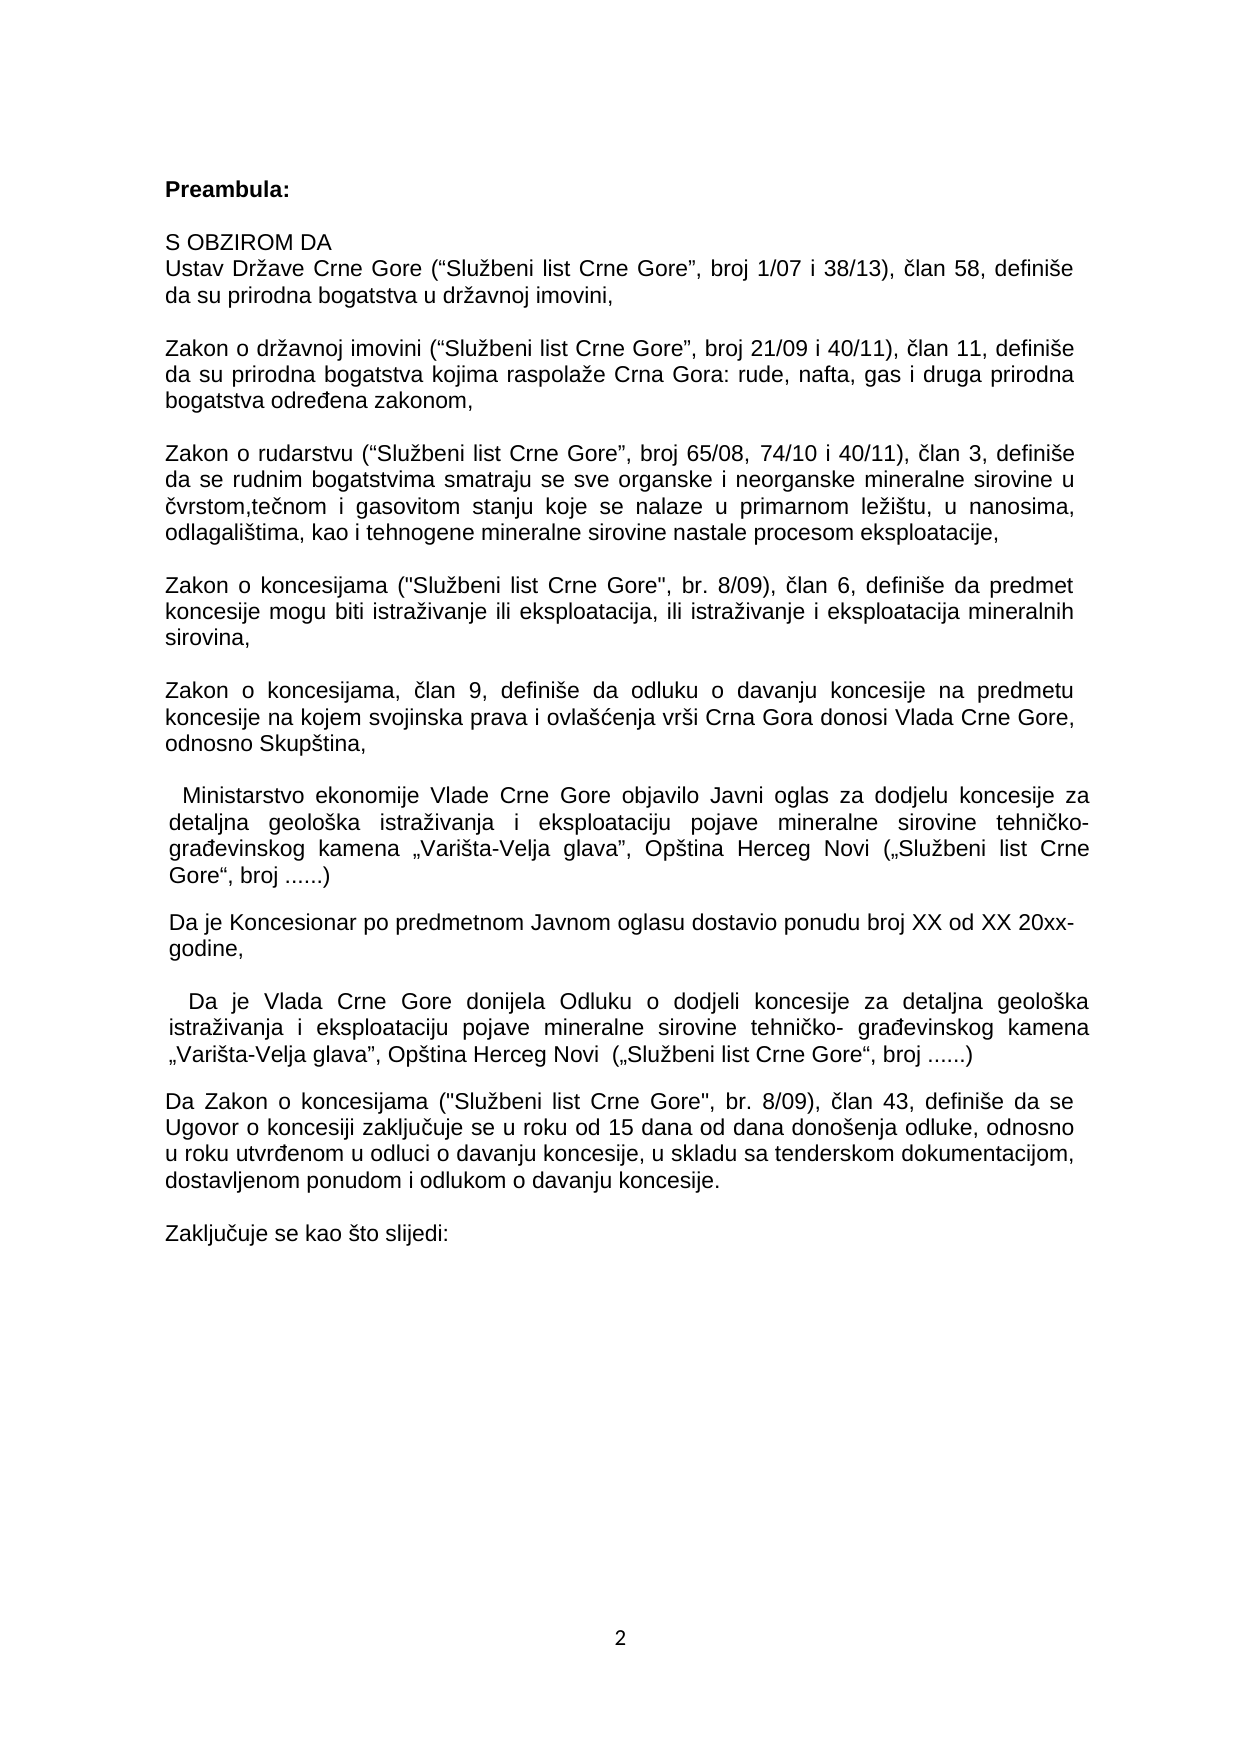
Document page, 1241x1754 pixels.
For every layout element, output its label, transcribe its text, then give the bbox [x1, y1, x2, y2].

text Da Zakon o koncesijama ("Službeni list Crne Gore", br. 8/09), član 43, definiše da se Ugovor o koncesiji zaključuje se u roku od 15 dana od dana donošenja odluke, odnosno u roku utvrđenom u odluci o davanju koncesije, u skladu sa tenderskom dokumentacijom, dostavljenom ponudom i odlukom o davanju koncesije. [165, 1088, 1075, 1193]
text Zakon o rudarstvu (“Službeni list Crne Gore”, broj 65/08, 74/10 i 40/11), član 3, definiše da se rudnim bogatstvima smatraju se sve organske i neorganske mineralne sirovine u čvrstom,tečnom i gasovitom stanju koje se nalaze u primarnom ležištu, u nanosima, odlagalištima, kao i tehnogene mineralne sirovine nastale procesom eksploatacije, [165, 440, 1075, 545]
subtitle Preambula: [165, 176, 1075, 203]
text Zaključuje se kao što slijedi: [165, 1219, 1075, 1246]
text Ustav Države Crne Gore (“Službeni list Crne Gore”, broj 1/07 i 38/13), član 58, definiše da su prirodna bogatstva u državnoj imovini, [165, 255, 1075, 308]
text S OBZIROM DA [165, 229, 1075, 255]
text Zakon o koncesijama ("Službeni list Crne Gore", br. 8/09), član 6, definiše da predmet koncesije mogu biti istraživanje ili eksploatacija, ili istraživanje i eksploatacija mineralnih sirovina, [165, 572, 1075, 651]
text Da je Koncesionar po predmetnom Javnom oglasu dostavio ponudu broj XX od XX 20xx-godine, [169, 909, 1075, 961]
text Zakon o koncesijama, član 9, definiše da odluku o davanju koncesije na predmetu koncesije na kojem svojinska prava i ovlašćenja vrši Crna Gora donosi Vlada Crne Gore, odnosno Skupština, [165, 677, 1075, 756]
text Da je Vlada Crne Gore donijela Odluku o dodjeli koncesije za detaljna geološka istraživanja i eksploataciju pojave mineralne sirovine tehničko- građevinskog kamena „Varišta-Velja glava”, Opština Herceg Novi („Službeni list Crne Gore“, broj ......) [159, 988, 1090, 1067]
text Ministarstvo ekonomije Vlade Crne Gore objavilo Javni oglas za dodjelu koncesije za detaljna geološka istraživanja i eksploataciju pojave mineralne sirovine tehničko- građevinskog kamena „Varišta-Velja glava”, Opština Herceg Novi („Službeni list Crne Gore“, broj ......) [150, 782, 1090, 888]
text Zakon o državnoj imovini (“Službeni list Crne Gore”, broj 21/09 i 40/11), član 11, definiše da su prirodna bogatstva kojima raspolaže Crna Gora: rude, nafta, gas i druga prirodna bogatstva određena zakonom, [165, 334, 1075, 413]
